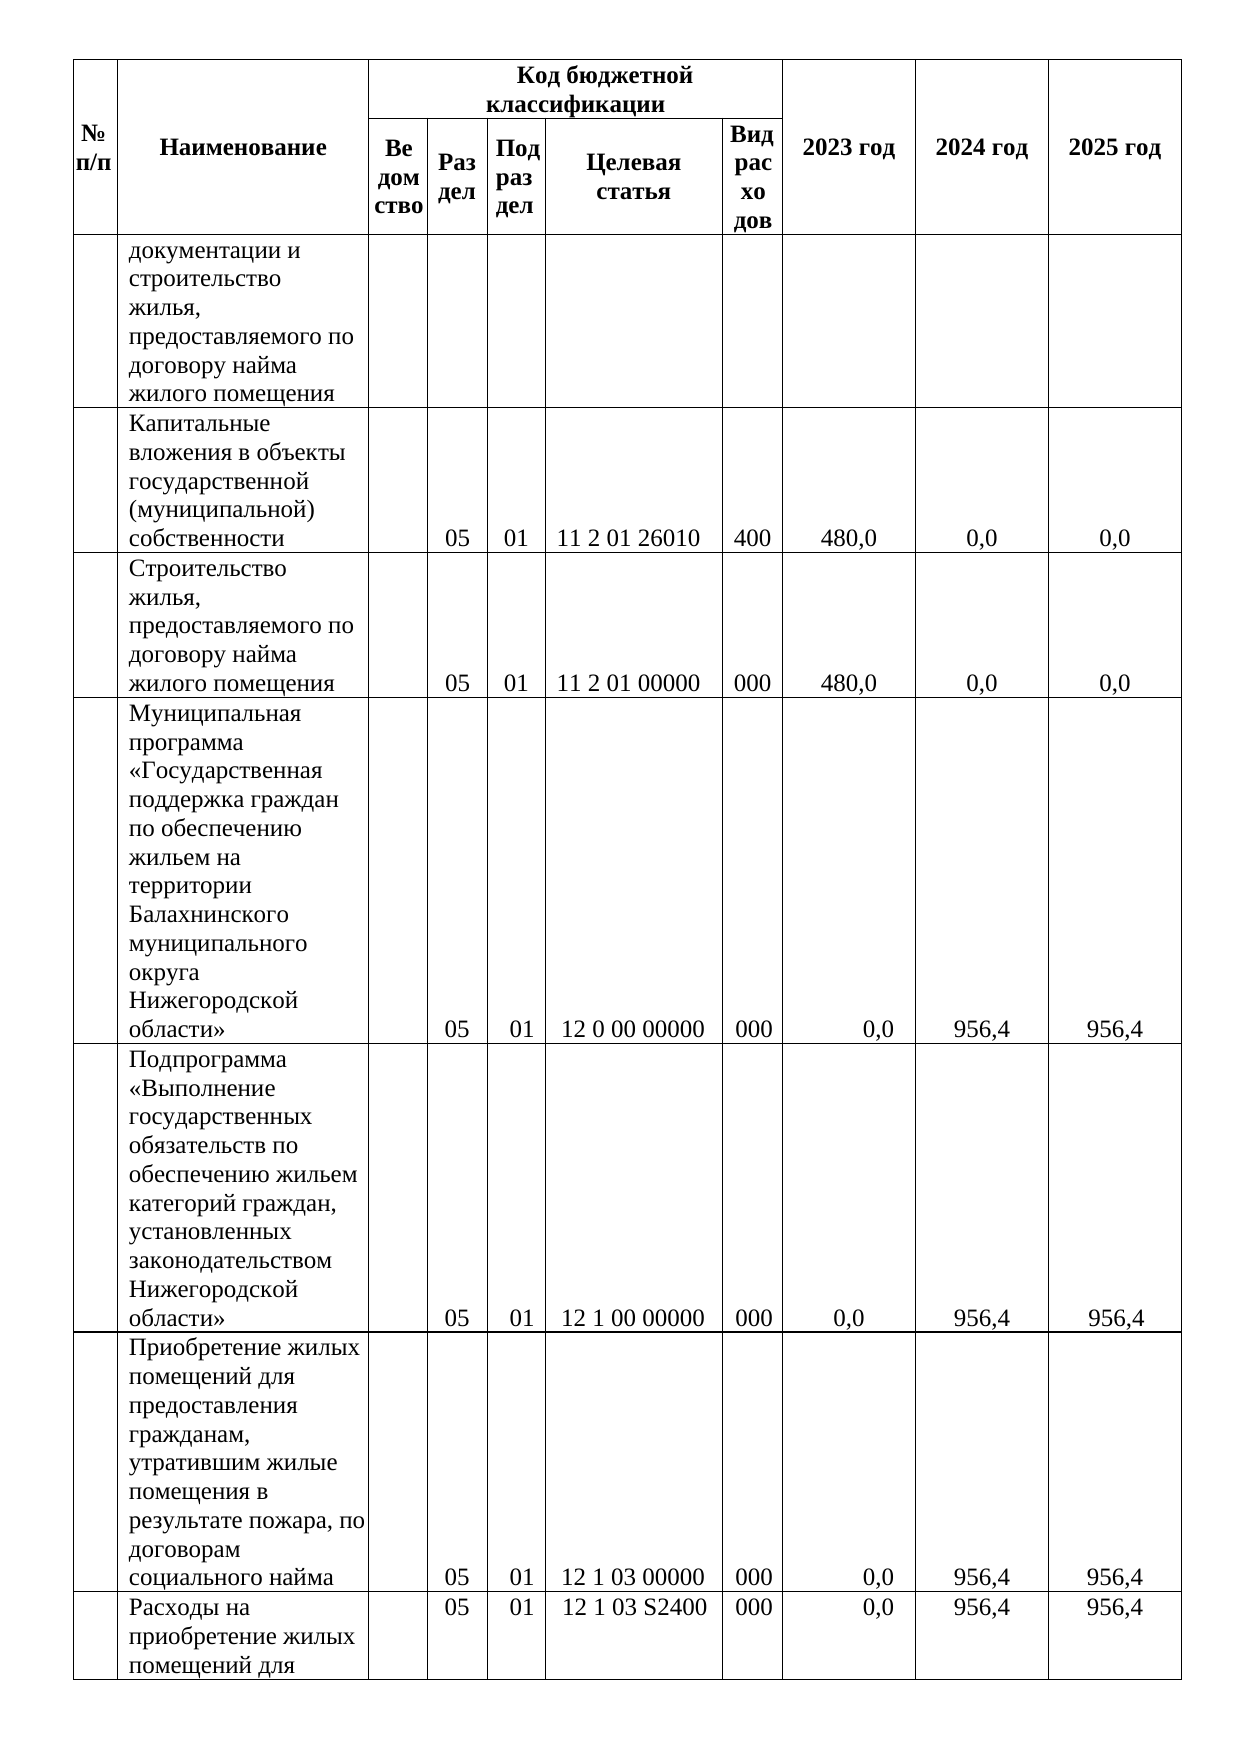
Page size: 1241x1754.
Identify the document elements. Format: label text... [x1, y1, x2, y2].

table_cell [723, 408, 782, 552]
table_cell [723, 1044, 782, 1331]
table_header Наименование [118, 60, 368, 234]
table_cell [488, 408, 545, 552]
table_header 2024 год [916, 60, 1048, 234]
table_header Код бюджетной классификации [369, 60, 782, 118]
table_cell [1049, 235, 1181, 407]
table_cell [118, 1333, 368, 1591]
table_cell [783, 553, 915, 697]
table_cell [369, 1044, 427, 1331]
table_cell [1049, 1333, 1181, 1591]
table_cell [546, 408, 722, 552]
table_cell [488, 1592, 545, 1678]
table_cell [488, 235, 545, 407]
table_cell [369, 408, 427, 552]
table_cell Вид рас хо дов [723, 119, 782, 234]
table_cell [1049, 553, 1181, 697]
table_cell Под раз дел [488, 119, 545, 234]
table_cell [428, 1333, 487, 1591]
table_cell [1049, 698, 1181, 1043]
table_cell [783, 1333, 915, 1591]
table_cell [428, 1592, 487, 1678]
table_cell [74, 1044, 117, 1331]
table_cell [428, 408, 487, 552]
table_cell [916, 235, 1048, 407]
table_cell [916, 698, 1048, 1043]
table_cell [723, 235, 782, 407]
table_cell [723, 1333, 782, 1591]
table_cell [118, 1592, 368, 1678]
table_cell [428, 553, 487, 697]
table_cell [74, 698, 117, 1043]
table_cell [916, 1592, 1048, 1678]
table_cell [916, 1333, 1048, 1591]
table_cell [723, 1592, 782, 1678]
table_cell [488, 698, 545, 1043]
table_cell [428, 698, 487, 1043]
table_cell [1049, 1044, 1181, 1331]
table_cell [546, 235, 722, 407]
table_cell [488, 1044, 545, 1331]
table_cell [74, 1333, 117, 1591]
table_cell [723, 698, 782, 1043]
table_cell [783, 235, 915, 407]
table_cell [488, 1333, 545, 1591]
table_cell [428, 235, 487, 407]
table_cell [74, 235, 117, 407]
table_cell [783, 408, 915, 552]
table_header № п/п [74, 60, 117, 234]
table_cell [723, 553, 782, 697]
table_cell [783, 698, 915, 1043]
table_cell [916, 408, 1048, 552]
table_header 2025 год [1049, 60, 1181, 234]
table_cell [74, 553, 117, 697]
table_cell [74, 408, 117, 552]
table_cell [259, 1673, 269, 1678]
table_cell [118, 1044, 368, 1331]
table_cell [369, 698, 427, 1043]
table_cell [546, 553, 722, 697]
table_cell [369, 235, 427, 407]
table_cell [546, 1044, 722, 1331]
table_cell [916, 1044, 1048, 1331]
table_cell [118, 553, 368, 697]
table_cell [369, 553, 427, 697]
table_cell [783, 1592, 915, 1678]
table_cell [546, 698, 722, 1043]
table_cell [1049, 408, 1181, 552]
table_cell Раз дел [428, 119, 487, 234]
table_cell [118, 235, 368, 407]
table_cell Целевая статья [546, 119, 722, 234]
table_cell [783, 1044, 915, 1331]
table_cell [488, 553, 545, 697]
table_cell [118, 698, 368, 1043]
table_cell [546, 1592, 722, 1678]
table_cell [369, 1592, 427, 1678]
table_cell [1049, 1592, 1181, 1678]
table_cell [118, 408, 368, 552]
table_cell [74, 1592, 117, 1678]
table_cell Ве дом ство [369, 119, 427, 234]
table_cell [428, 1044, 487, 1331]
table_header 2023 год [783, 60, 915, 234]
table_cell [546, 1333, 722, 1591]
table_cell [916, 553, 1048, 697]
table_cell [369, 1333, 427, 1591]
